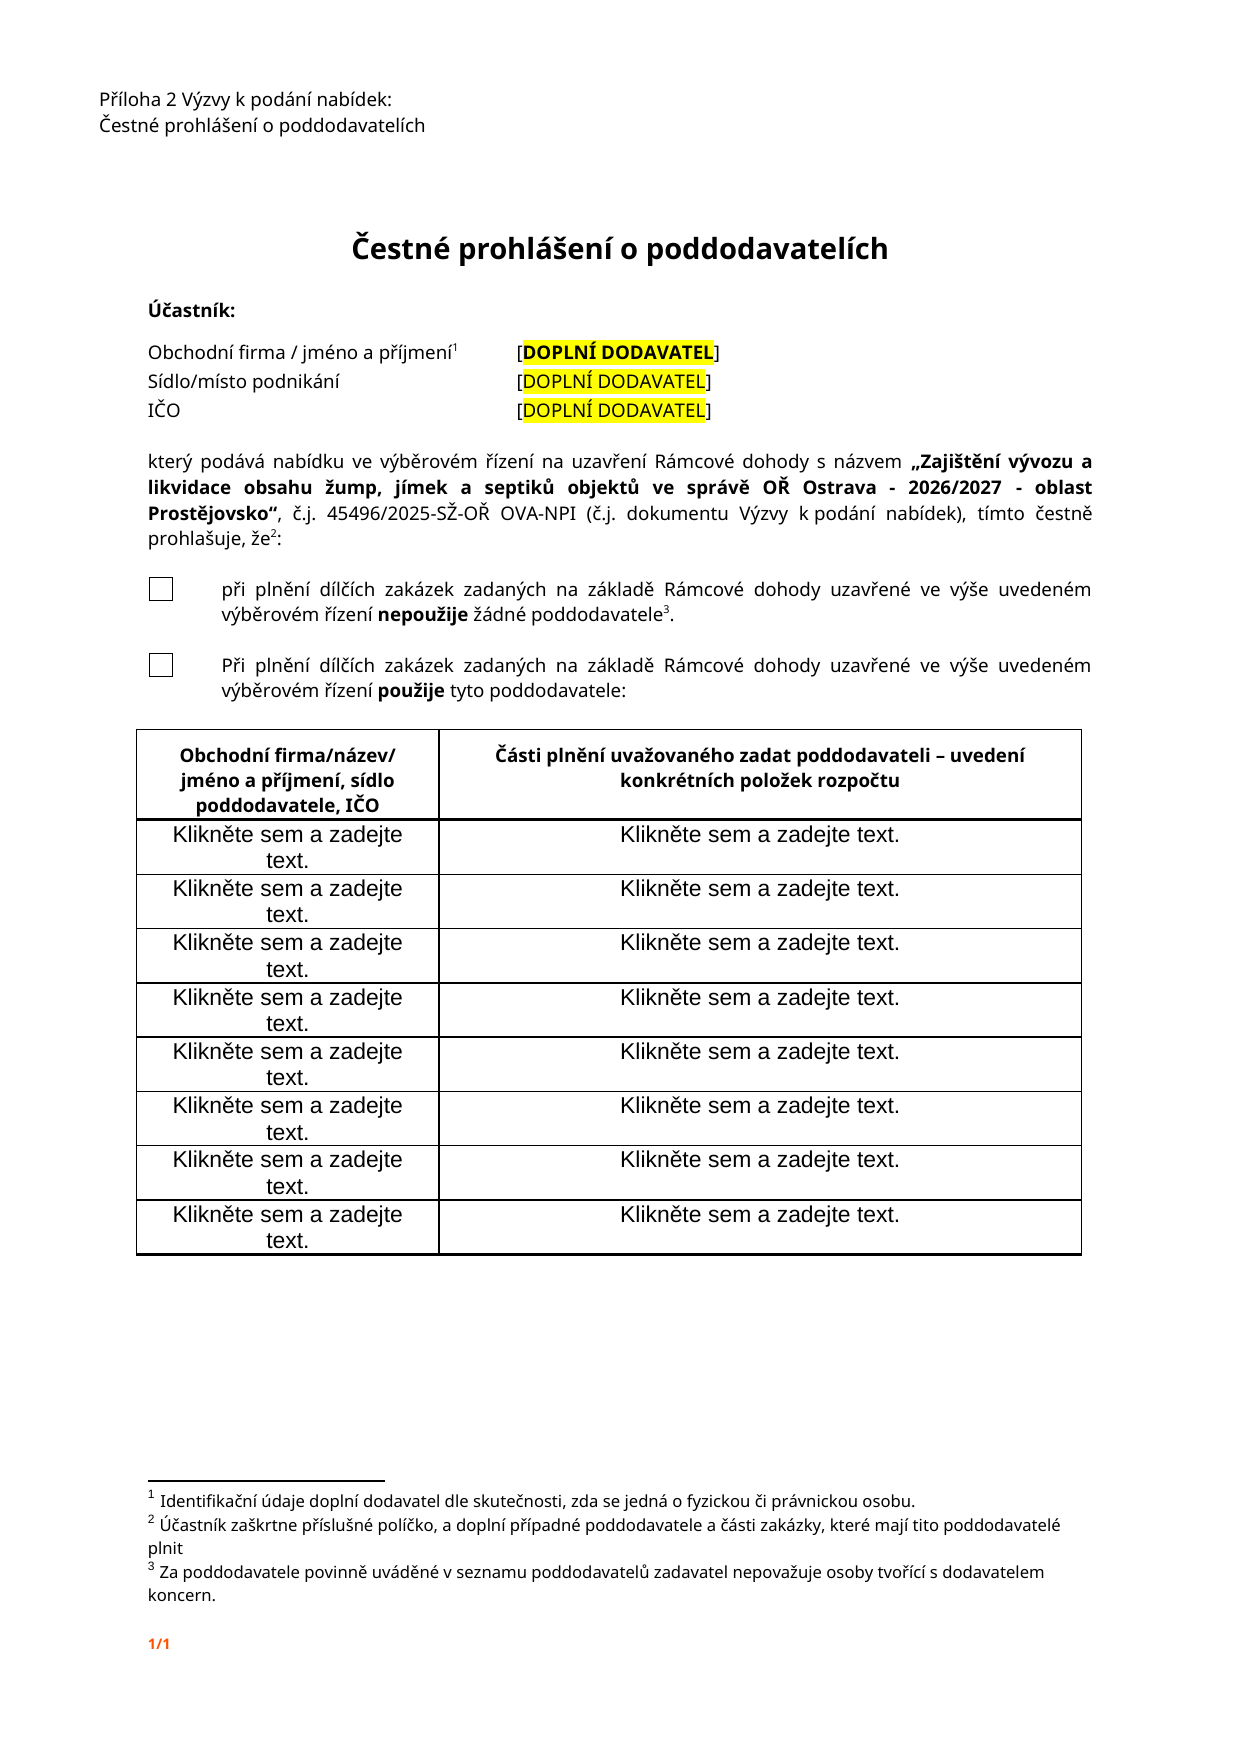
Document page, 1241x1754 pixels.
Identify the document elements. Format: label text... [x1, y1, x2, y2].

text Obchodní firma / jméno a příjmení [148, 336, 1093, 365]
table_header Obchodní firma/název/ jméno a příjmení, sídlo poddodavatele, IČO [137, 730, 438, 818]
text Účastník: [148, 293, 1093, 324]
text IČO [148, 394, 1093, 423]
text Při plnění dílčích zakázek zadaných na základě Rámcové dohody uzavřené ve výše uvedeném výběrovém řízení použije tyto poddodavatele: [148, 652, 1093, 703]
title Čestné prohlášení o poddodavatelích [148, 228, 1093, 268]
text při plnění dílčích zakázek zadaných na základě Rámcové dohody uzavřené ve výše uvedeném výběrovém řízení nepoužije žádné poddodavatele. [148, 576, 1093, 627]
text který podává nabídku ve výběrovém řízení na uzavření Rámcové dohody s názvem „Zajištění vývozu a likvidace obsahu žump, jímek a septiků objektů ve správě OŘ Ostrava - 2026/2027 - oblast Prostějovsko“, č.j. 45496/2025-SŽ-OŘ OVA-NPI (č.j. dokumentu Výzvy k podání nabídek), tímto čestně prohlašuje, že: [148, 449, 1093, 551]
table_header Části plnění uvažovaného zadat poddodavateli – uvedení konkrétních položek rozpočtu [440, 730, 1081, 818]
text Sídlo/místo podnikání [DOPLNÍ DODAVATEL] [148, 365, 1093, 394]
